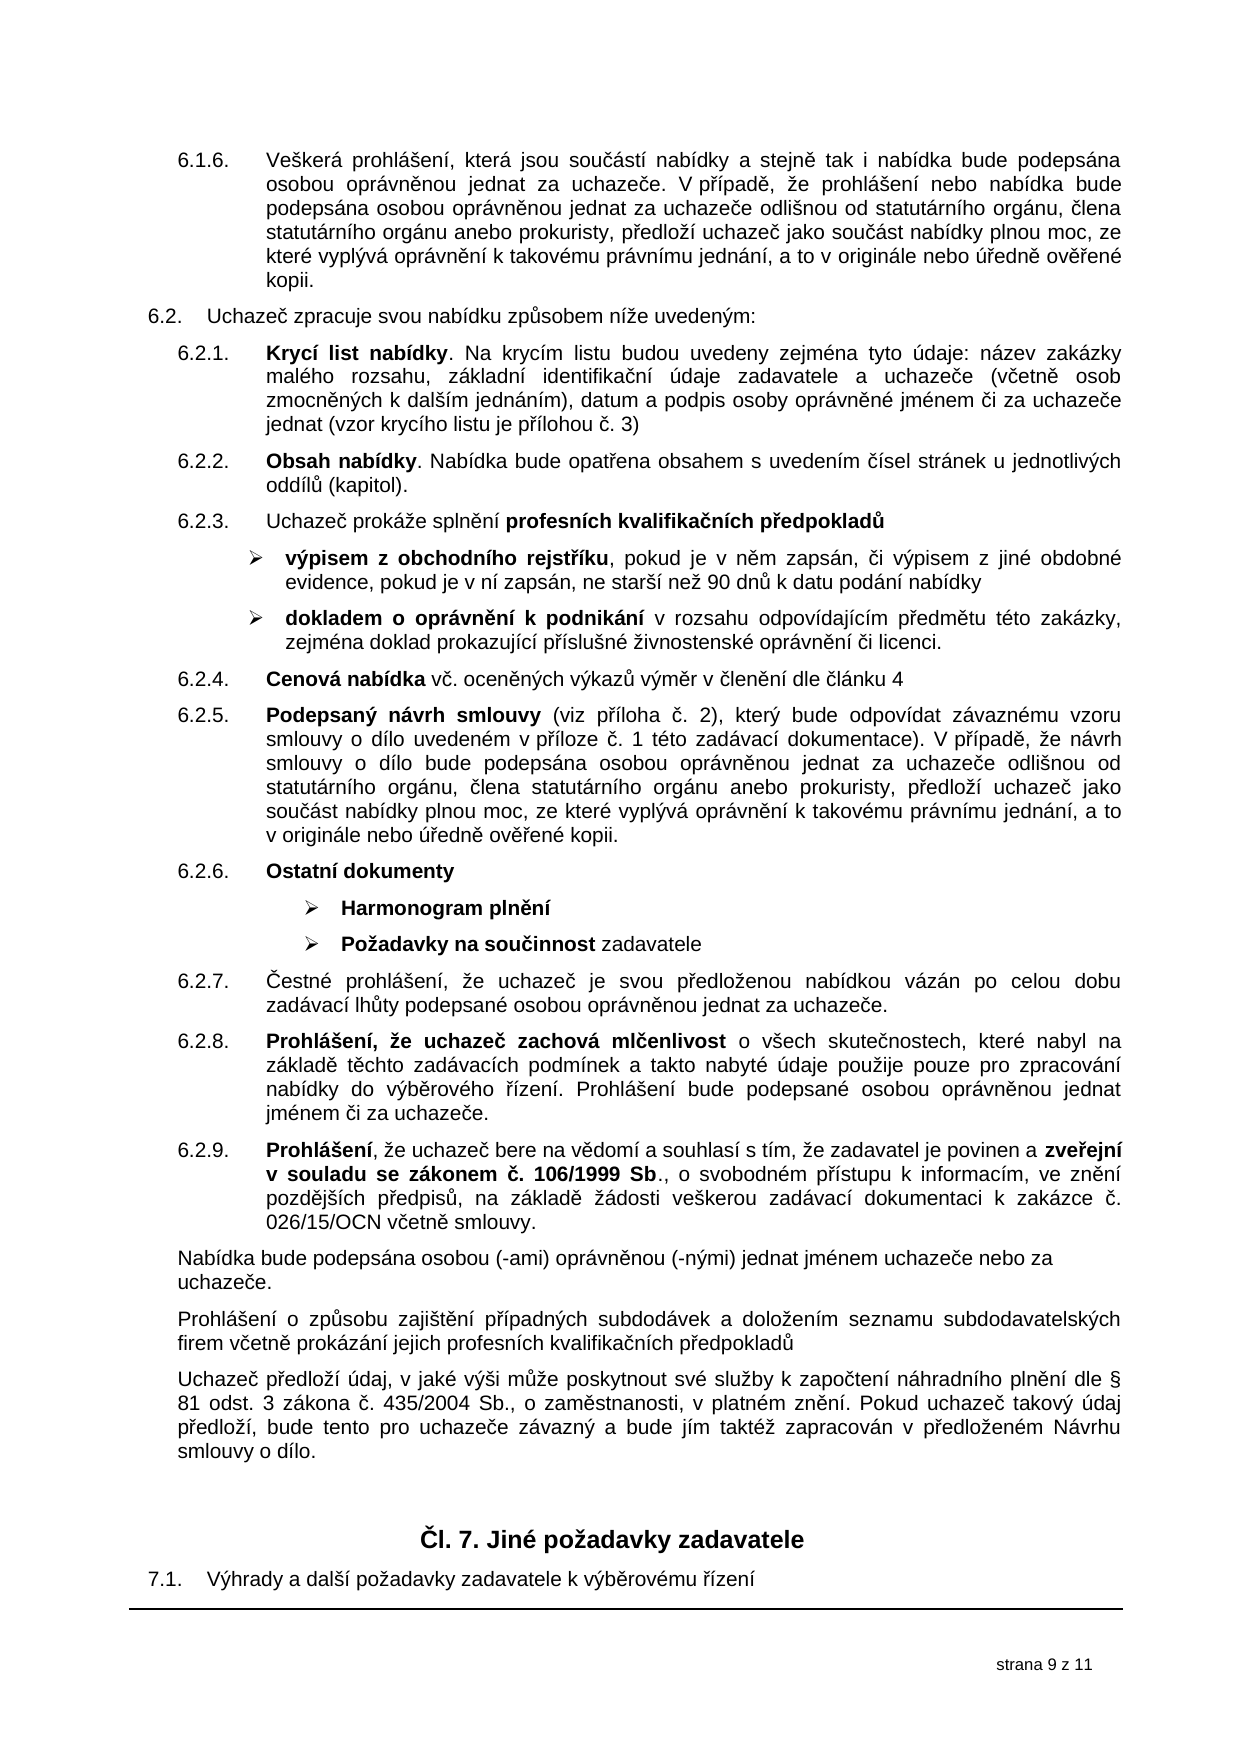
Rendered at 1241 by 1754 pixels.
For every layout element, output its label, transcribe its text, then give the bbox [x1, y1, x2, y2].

text Prohlášení, že uchazeč zachová mlčenlivost o všech skutečnostech, které nabyl na základě těchto zadávacích podmínek a takto nabyté údaje použije pouze pro zpracování nabídky do výběrového řízení. Prohlášení bude podepsané osobou oprávněnou jednat jménem či za uchazeče. [177, 1029, 1122, 1125]
list Požadavky na součinnost zadavatele [303, 932, 1122, 956]
list Uchazeč předloží údaj, v jaké výši může poskytnout své služby k započtení náhradního plnění dle § 81 odst. 3 zákona č. 435/2004 Sb., o zaměstnanosti, v platném znění. Pokud uchazeč takový údaj předloží, bude tento pro uchazeče závazný a bude jím taktéž zapracován v předloženém Návrhu smlouvy o dílo. [177, 1367, 1122, 1463]
text Uchazeč zpracuje svou nabídku způsobem níže uvedeným: [148, 304, 1122, 328]
text Čestné prohlášení, že uchazeč je svou předloženou nabídkou vázán po celou dobu zadávací lhůty podepsané osobou oprávněnou jednat za uchazeče. [177, 969, 1122, 1017]
text Jiné požadavky zadavatele [102, 1525, 1122, 1554]
text Uchazeč prokáže splnění profesních kvalifikačních předpokladů [177, 509, 1122, 533]
text Podepsaný návrh smlouvy (viz příloha č. 2), který bude odpovídat závaznému vzoru smlouvy o dílo uvedeném v příloze č. 1 této zadávací dokumentace). V případě, že návrh smlouvy o dílo bude podepsána osobou oprávněnou jednat za uchazeče odlišnou od statutárního orgánu, člena statutárního orgánu anebo prokuristy, předloží uchazeč jako součást nabídky plnou moc, ze které vyplývá oprávnění k takovému právnímu jednání, a to v originále nebo úředně ověřené kopii. [177, 703, 1122, 847]
list Prohlášení o způsobu zajištění případných subdodávek a doložením seznamu subdodavatelských firem včetně prokázání jejich profesních kvalifikačních předpokladů [177, 1306, 1122, 1354]
list výpisem z obchodního rejstříku, pokud je v něm zapsán, či výpisem z jiné obdobné evidence, pokud je v ní zapsán, ne starší než 90 dnů k datu podání nabídky [248, 546, 1122, 593]
text Obsah nabídky. Nabídka bude opatřena obsahem s uvedením čísel stránek u jednotlivých oddílů (kapitol). [177, 449, 1122, 497]
list dokladem o oprávnění k podnikání v rozsahu odpovídajícím předmětu této zakázky, zejména doklad prokazující příslušné živnostenské oprávnění či licenci. [248, 606, 1122, 654]
text Veškerá prohlášení, která jsou součástí nabídky a stejně tak i nabídka bude podepsána osobou oprávněnou jednat za uchazeče. V případě, že prohlášení nebo nabídka bude podepsána osobou oprávněnou jednat za uchazeče odlišnou od statutárního orgánu, člena statutárního orgánu anebo prokuristy, předloží uchazeč jako součást nabídky plnou moc, ze které vyplývá oprávnění k takovému právnímu jednání, a to v originále nebo úředně ověřené kopii. [177, 148, 1122, 291]
list Nabídka bude podepsána osobou (-ami) oprávněnou (-nými) jednat jménem uchazeče nebo za uchazeče. [177, 1246, 1122, 1294]
text Cenová nabídka vč. oceněných výkazů výměr v členění dle článku 4 [177, 667, 1122, 691]
list Harmonogram plnění [303, 896, 1122, 920]
text Krycí list nabídky. Na krycím listu budou uvedeny zejména tyto údaje: název zakázky malého rozsahu, základní identifikační údaje zadavatele a uchazeče (včetně osob zmocněných k dalším jednáním), datum a podpis osoby oprávněné jménem či za uchazeče jednat (vzor krycího listu je přílohou č. 3) [177, 340, 1122, 436]
text Prohlášení, že uchazeč bere na vědomí a souhlasí s tím, že zadavatel je povinen a zveřejní v souladu se zákonem č. 106/1999 Sb., o svobodném přístupu k informacím, ve znění pozdějších předpisů, na základě žádosti veškerou zadávací dokumentaci k zakázce č. 026/15/OCN včetně smlouvy. [177, 1138, 1122, 1233]
text Ostatní dokumenty [177, 859, 1122, 883]
text Výhrady a další požadavky zadavatele k výběrovému řízení [148, 1566, 1122, 1590]
